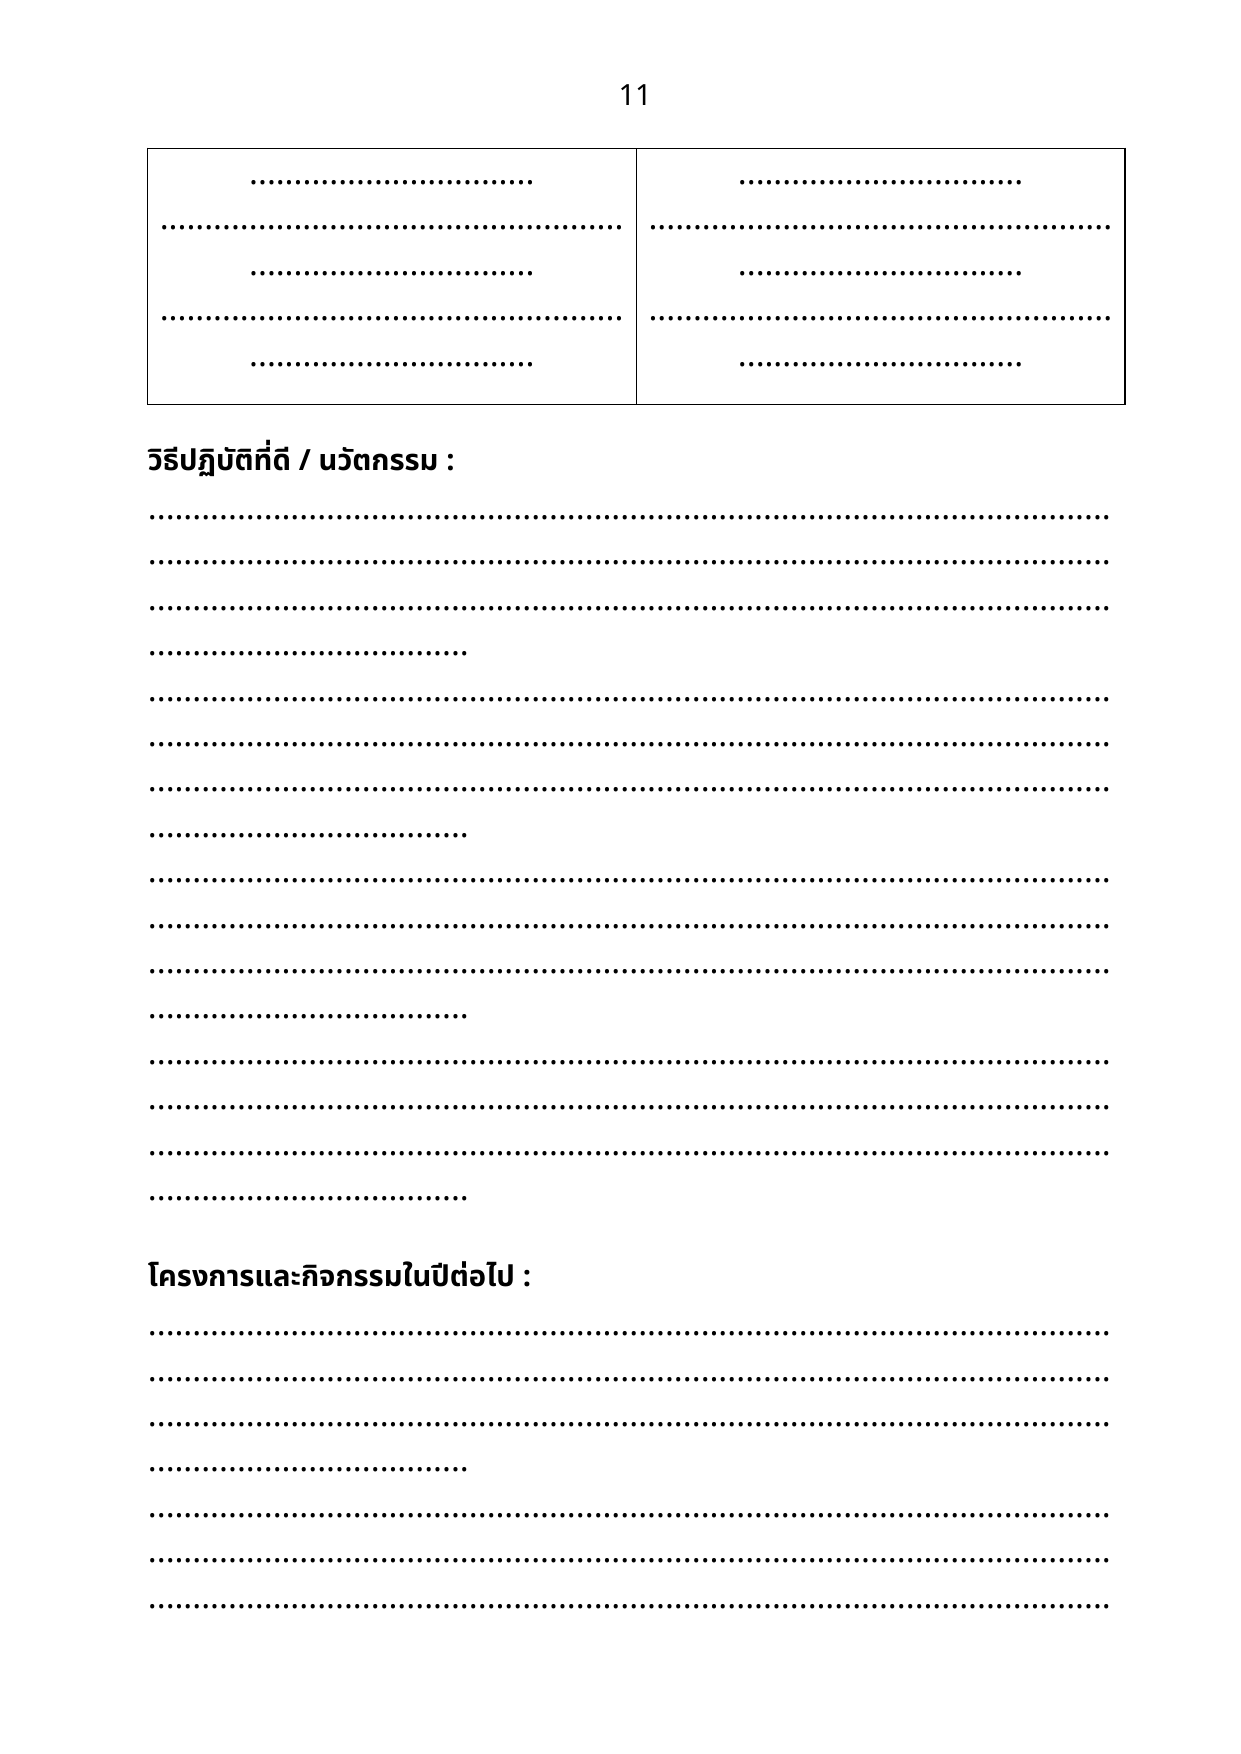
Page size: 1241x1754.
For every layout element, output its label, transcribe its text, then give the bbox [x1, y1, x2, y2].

text ........................................................................................................................................................................................................................................................................................................................................................................ ........................................................................................................................................................................................................................................................................................................................................................................ โครงการและกิจกรรมในปีต่อไป : [148, 847, 1122, 1300]
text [148, 1482, 1122, 1618]
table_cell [637, 149, 1124, 404]
text วิธีปฏิบัติที่ดี / นวัตกรรม : [148, 439, 1122, 484]
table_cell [148, 149, 636, 404]
